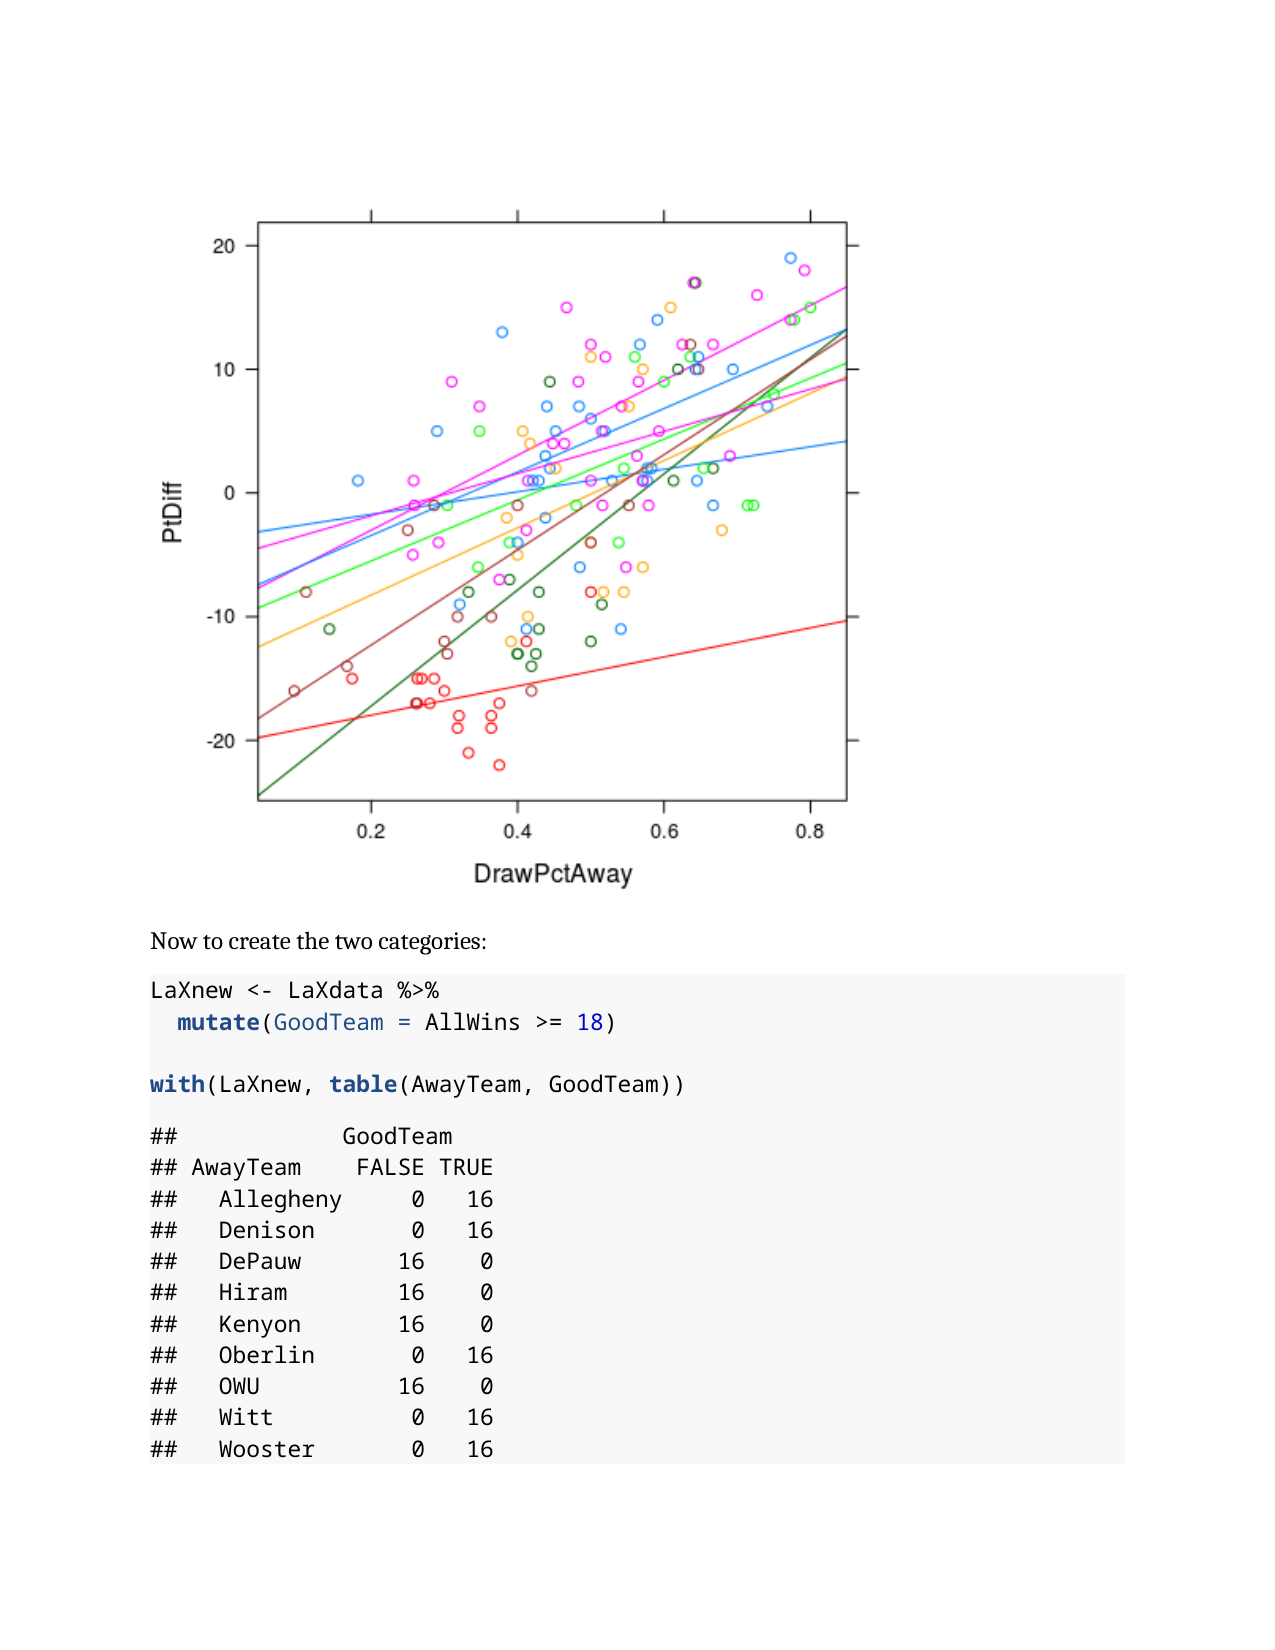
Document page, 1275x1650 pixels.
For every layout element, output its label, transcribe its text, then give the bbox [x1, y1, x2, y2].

text ## GoodTeam ## AwayTeam FALSE TRUE ## Allegheny 0 16 ## Denison 0 16 ## DePauw 16 0 ## Hiram 16 0 ## Kenyon 16 0 ## Oberlin 0 16 ## OWU 16 0 ## Witt 0 16 ## Wooster 0 16 [150, 1120, 1125, 1464]
text LaXnew <- LaXdata %>% mutate(GoodTeam = AllWins >= 18) with(LaXnew, table(AwayTeam, GoodTeam)) [150, 974, 1125, 1099]
text Now to create the two categories: [150, 927, 1125, 955]
picture [150, 150, 908, 908]
